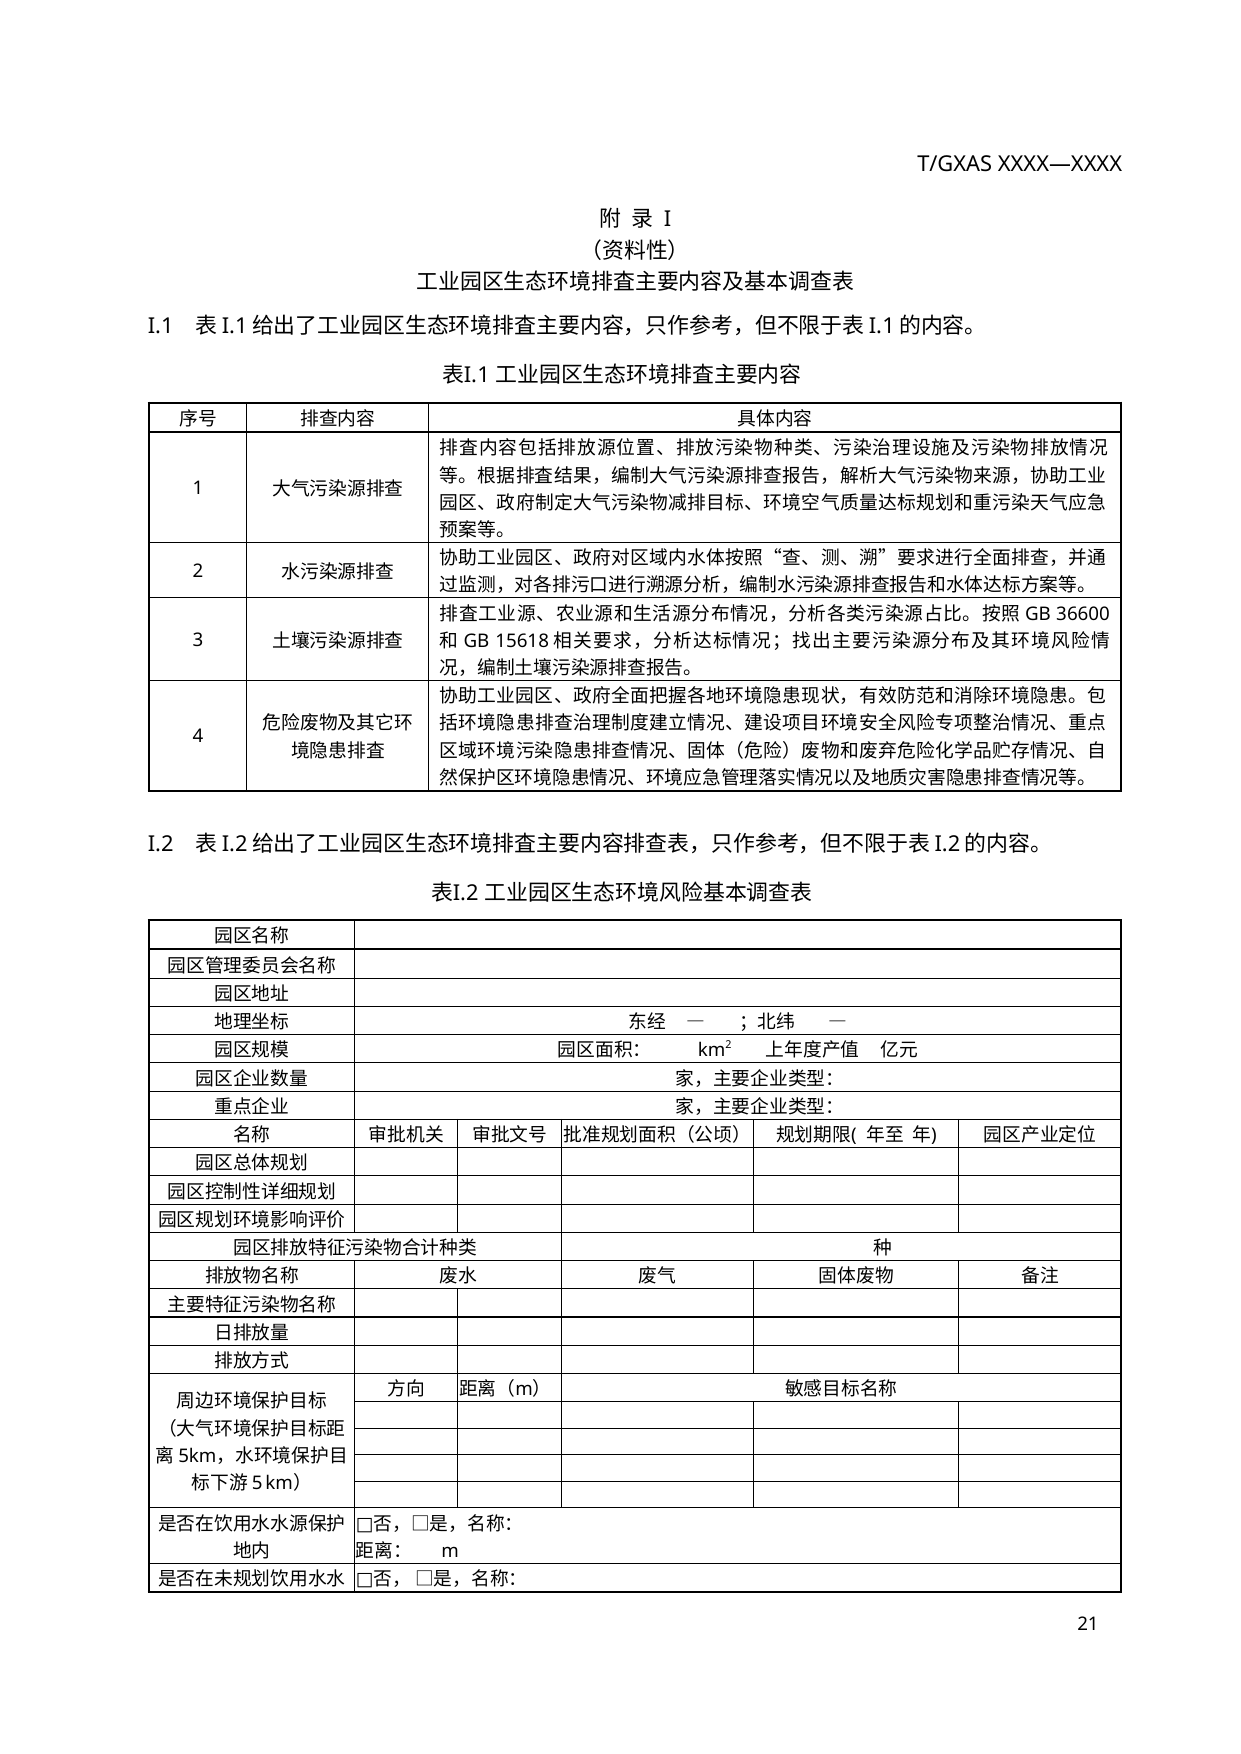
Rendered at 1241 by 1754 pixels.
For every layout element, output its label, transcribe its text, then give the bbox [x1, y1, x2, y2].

table_cell [355, 1148, 457, 1175]
table_cell [754, 1346, 958, 1373]
table_cell 大气污染源排查 [247, 433, 428, 542]
table_cell [754, 1429, 958, 1454]
table_cell 园区管理委员会名称 [150, 950, 354, 978]
table_cell [355, 950, 1120, 978]
table_cell [458, 1289, 561, 1316]
table_header 序号 [150, 404, 246, 431]
table_cell [355, 979, 1120, 1006]
table_cell [355, 1318, 457, 1344]
text 表I.1给出了工业园区生态环境排査主要内容，只作参考，但不限于表I.1的内容。 [148, 308, 1122, 340]
table_cell 园区面积： km2 上年度产值 亿元 [355, 1035, 1120, 1062]
table_cell 种 [562, 1233, 1120, 1260]
table_cell [959, 1429, 1120, 1454]
table_cell 日排放量 [150, 1318, 354, 1344]
table_cell [754, 1176, 958, 1203]
table_cell 审批文号 [458, 1120, 561, 1147]
table_cell [458, 1318, 561, 1344]
table_cell 园区排放特征污染物合计种类 [150, 1233, 561, 1260]
table_cell 园区规模 [150, 1035, 354, 1062]
table_cell [562, 1289, 753, 1316]
table_cell [562, 1318, 753, 1344]
table_cell 园区规划环境影响评价 [150, 1205, 354, 1232]
table_cell 协助工业园区、政府对区域内水体按照“查、测、溯”要求进行全面排查，并通过监测，对各排污口进行溯源分析，编制水污染源排查报告和水体达标方案等。 [429, 543, 1120, 597]
table_cell [959, 1402, 1120, 1428]
table_cell [562, 1346, 753, 1373]
table_cell 土壤污染源排查 [247, 598, 428, 680]
table_cell 周边环境保护目标 （大气环境保护目标距离5km，水环境保护目标下游5 km） [150, 1374, 354, 1507]
table_cell 是否在未规划饮用水水源保护区的集中式饮用水取水口周边 [150, 1564, 354, 1591]
table_cell 排放方式 [150, 1346, 354, 1373]
table_header 排查内容 [247, 404, 428, 431]
table_cell 园区总体规划 [150, 1148, 354, 1175]
table_cell 1 [150, 433, 246, 542]
table_cell 园区地址 [150, 979, 354, 1006]
table_cell [355, 1176, 457, 1203]
table_cell [562, 1455, 753, 1481]
table_cell 排査内容包括排放源位置、排放污染物种类、污染治理设施及污染物排放情况等。根据排査结果，编制大气污染源排查报告，解析大气污染物来源，协助工业园区、政府制定大气污染物减排目标、环境空气质量达标规划和重污染天气应急预案等。 [429, 433, 1120, 542]
table_cell [562, 1402, 753, 1428]
table_cell [355, 1455, 457, 1481]
table_cell 园区产业定位 [959, 1120, 1120, 1147]
table_cell [959, 1148, 1120, 1175]
text 工业园区生态环境排査主要内容 [148, 357, 1122, 389]
table_cell 规划期限( 年至 年) [754, 1120, 958, 1147]
table_cell 距离（m） [458, 1374, 561, 1401]
table_cell [754, 1482, 958, 1507]
table_cell [754, 1289, 958, 1316]
table_cell [355, 1205, 457, 1232]
table_cell [458, 1205, 561, 1232]
table_cell [355, 1289, 457, 1316]
table_cell 水污染源排查 [247, 543, 428, 597]
table_cell [562, 1176, 753, 1203]
table_cell 备注 [959, 1261, 1120, 1288]
table_cell [458, 1176, 561, 1203]
table_cell [754, 1205, 958, 1232]
text 表I.2给出了工业园区生态环境排査主要内容排查表，只作参考，但不限于表I.2的内容。 [148, 826, 1122, 858]
table_cell 园区控制性详细规划 [150, 1176, 354, 1203]
table_cell [355, 1346, 457, 1373]
table_cell 危险废物及其它环境隐患排査 [247, 681, 428, 789]
table_cell [562, 1148, 753, 1175]
text （资料性） 工业园区生态环境排査主要内容及基本调查表 [148, 201, 1122, 296]
table_cell □否， □是，名称： 距离： m [355, 1564, 1120, 1591]
table_cell 地理坐标 [150, 1007, 354, 1034]
table_cell [562, 1482, 753, 1507]
table_cell 协助工业园区、政府全面把握各地环境隐患现状，有效防范和消除环境隐患。包括环境隐患排查治理制度建立情况、建设项目环境安全风险专项整治情况、重点区域环境污染隐患排查情况、固体（危险）废物和废弃危险化学品贮存情况、自然保护区环境隐患情况、环境应急管理落实情况以及地质灾害隐患排查情况等。 [429, 681, 1120, 789]
table_cell 废气 [562, 1261, 753, 1288]
table_cell [458, 1402, 561, 1428]
table_cell 主要特征污染物名称 [150, 1289, 354, 1316]
table_cell 东经 — ；北纬 — [355, 1007, 1120, 1034]
table_cell 敏感目标名称 [562, 1374, 1120, 1401]
table_cell □否，□是，名称： 距离： m [355, 1508, 1120, 1563]
table_cell 家，主要企业类型： [355, 1092, 1120, 1119]
table_cell [959, 1205, 1120, 1232]
table_cell [754, 1402, 958, 1428]
text 工业园区生态环境风险基本调查表 [148, 875, 1122, 907]
table_cell 重点企业 [150, 1092, 354, 1119]
table_cell [458, 1455, 561, 1481]
table_cell [458, 1148, 561, 1175]
table_cell [959, 1455, 1120, 1481]
table_cell [458, 1346, 561, 1373]
table_cell [355, 1429, 457, 1454]
table_cell 3 [150, 598, 246, 680]
table_cell [355, 1482, 457, 1507]
table_cell 方向 [355, 1374, 457, 1401]
table_header 具体内容 [429, 404, 1120, 431]
table_cell 排放物名称 [150, 1261, 354, 1288]
table_cell [959, 1346, 1120, 1373]
table_cell 批准规划面积（公顷） [562, 1120, 753, 1147]
table_header [355, 921, 1120, 948]
table_header 园区名称 [150, 921, 354, 948]
table_cell [959, 1289, 1120, 1316]
table_cell [458, 1429, 561, 1454]
table_cell 家，主要企业类型： [355, 1063, 1120, 1091]
table_cell [754, 1318, 958, 1344]
table_cell [458, 1482, 561, 1507]
table_cell 废水 [355, 1261, 561, 1288]
table_cell [355, 1402, 457, 1428]
table_cell [959, 1482, 1120, 1507]
table_cell [959, 1318, 1120, 1344]
table_cell [562, 1205, 753, 1232]
table_cell [754, 1455, 958, 1481]
table_cell [754, 1148, 958, 1175]
table_cell 排査工业源、农业源和生活源分布情况，分析各类污染源占比。按照GB 36600和GB 15618相关要求，分析达标情况；找出主要污染源分布及其环境风险情况，编制土壤污染源排查报告。 [429, 598, 1120, 680]
table_cell 审批机关 [355, 1120, 457, 1147]
table_cell 固体废物 [754, 1261, 958, 1288]
table_cell 4 [150, 681, 246, 789]
table_cell [562, 1429, 753, 1454]
table_cell 名称 [150, 1120, 354, 1147]
table_cell 2 [150, 543, 246, 597]
table_cell [959, 1176, 1120, 1203]
table_cell 是否在饮用水水源保护地内 [150, 1508, 354, 1563]
table_cell 园区企业数量 [150, 1063, 354, 1091]
